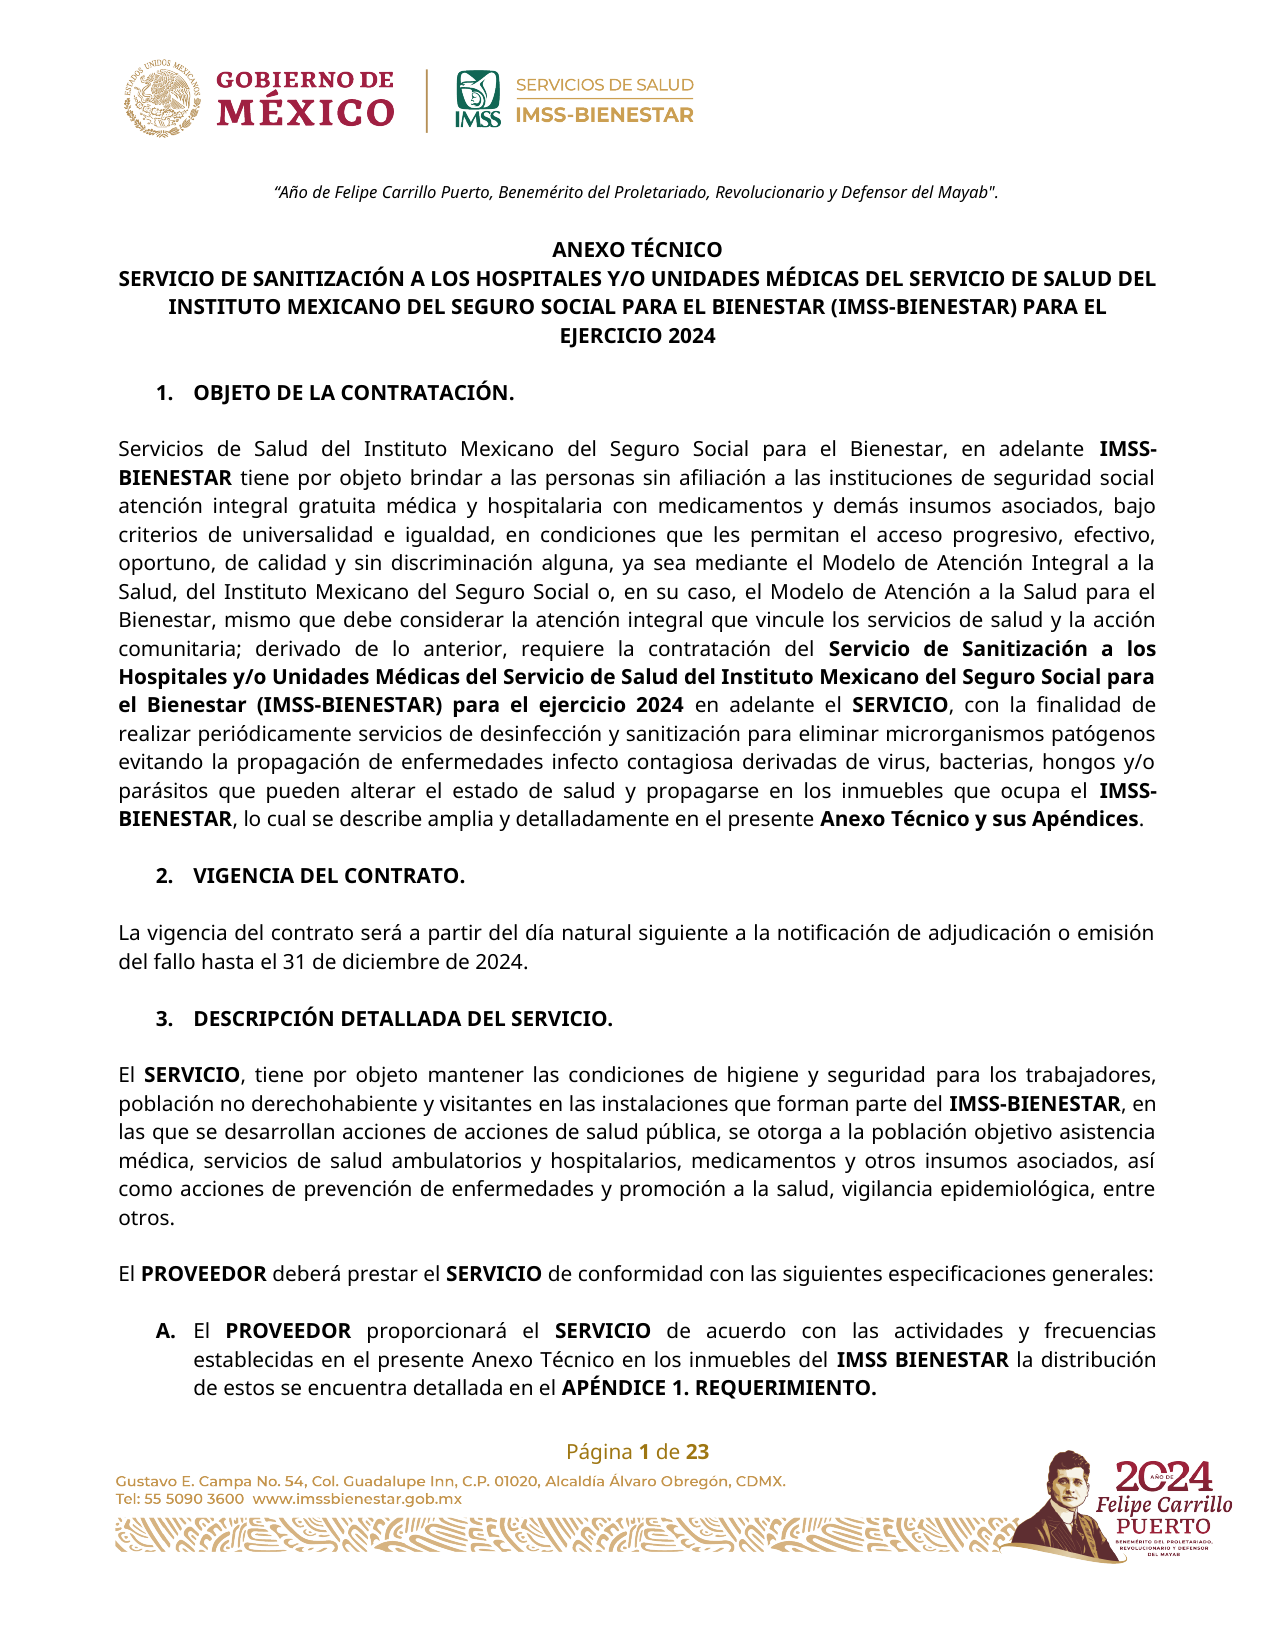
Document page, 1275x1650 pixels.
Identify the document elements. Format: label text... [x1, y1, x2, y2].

list Servicios de Salud del Instituto Mexicano del Seguro Social para el Bienestar, en adelante IMSS-BIENESTAR tiene por objeto brindar a las personas sin afiliación a las instituciones de seguridad social atención integral gratuita médica y hospitalaria con medicamentos y demás insumos asociados, bajo criterios de universalidad e igualdad, en condiciones que les permitan el acceso progresivo, efectivo, oportuno, de calidad y sin discriminación alguna, ya sea mediante el Modelo de Atención Integral a la Salud, del Instituto Mexicano del Seguro Social o, en su caso, el Modelo de Atención a la Salud para el Bienestar, mismo que debe considerar la atención integral que vincule los servicios de salud y la acción comunitaria; derivado de lo anterior, requiere la contratación del Servicio de Sanitización a los Hospitales y/o Unidades Médicas del Servicio de Salud del Instituto Mexicano del Seguro Social para el Bienestar (IMSS-BIENESTAR) para el ejercicio 2024 en adelante el SERVICIO, con la finalidad de realizar periódicamente servicios de desinfección y sanitización para eliminar microrganismos patógenos evitando la propagación de enfermedades infecto contagiosa derivadas de virus, bacterias, hongos y/o parásitos que pueden alterar el estado de salud y propagarse en los inmuebles que ocupa el IMSS-BIENESTAR, lo cual se describe amplia y detalladamente en el presente Anexo Técnico y sus Apéndices. [118, 434, 1157, 833]
picture [118, 55, 700, 146]
text SERVICIO DE SANITIZACIÓN A LOS HOSPITALES Y/O UNIDADES MÉDICAS DEL SERVICIO DE SALUD DEL INSTITUTO MEXICANO DEL SEGURO SOCIAL PARA EL BIENESTAR (IMSS-BIENESTAR) PARA EL EJERCICIO 2024 [118, 264, 1157, 349]
list OBJETO DE LA CONTRATACIÓN. [156, 378, 1157, 406]
list VIGENCIA DEL CONTRATO. [156, 861, 1157, 889]
list El PROVEEDOR proporcionará el SERVICIO de acuerdo con las actividades y frecuencias establecidas en el presente Anexo Técnico en los inmuebles del IMSS BIENESTAR la distribución de estos se encuentra detallada en el APÉNDICE 1. REQUERIMIENTO. [156, 1316, 1157, 1402]
list DESCRIPCIÓN DETALLADA DEL SERVICIO. [156, 1004, 1157, 1032]
picture [107, 1439, 1238, 1574]
text El SERVICIO, tiene por objeto mantener las condiciones de higiene y seguridad para los trabajadores, población no derechohabiente y visitantes en las instalaciones que forman parte del IMSS-BIENESTAR, en las que se desarrollan acciones de acciones de salud pública, se otorga a la población objetivo asistencia médica, servicios de salud ambulatorios y hospitalarios, medicamentos y otros insumos asociados, así como acciones de prevención de enfermedades y promoción a la salud, vigilancia epidemiológica, entre otros. [118, 1061, 1157, 1231]
text ANEXO TÉCNICO [118, 236, 1157, 264]
list El PROVEEDOR deberá prestar el SERVICIO de conformidad con las siguientes especificaciones generales: [118, 1259, 1157, 1288]
text La vigencia del contrato será a partir del día natural siguiente a la notificación de adjudicación o emisión del fallo hasta el 31 de diciembre de 2024. [118, 918, 1157, 975]
